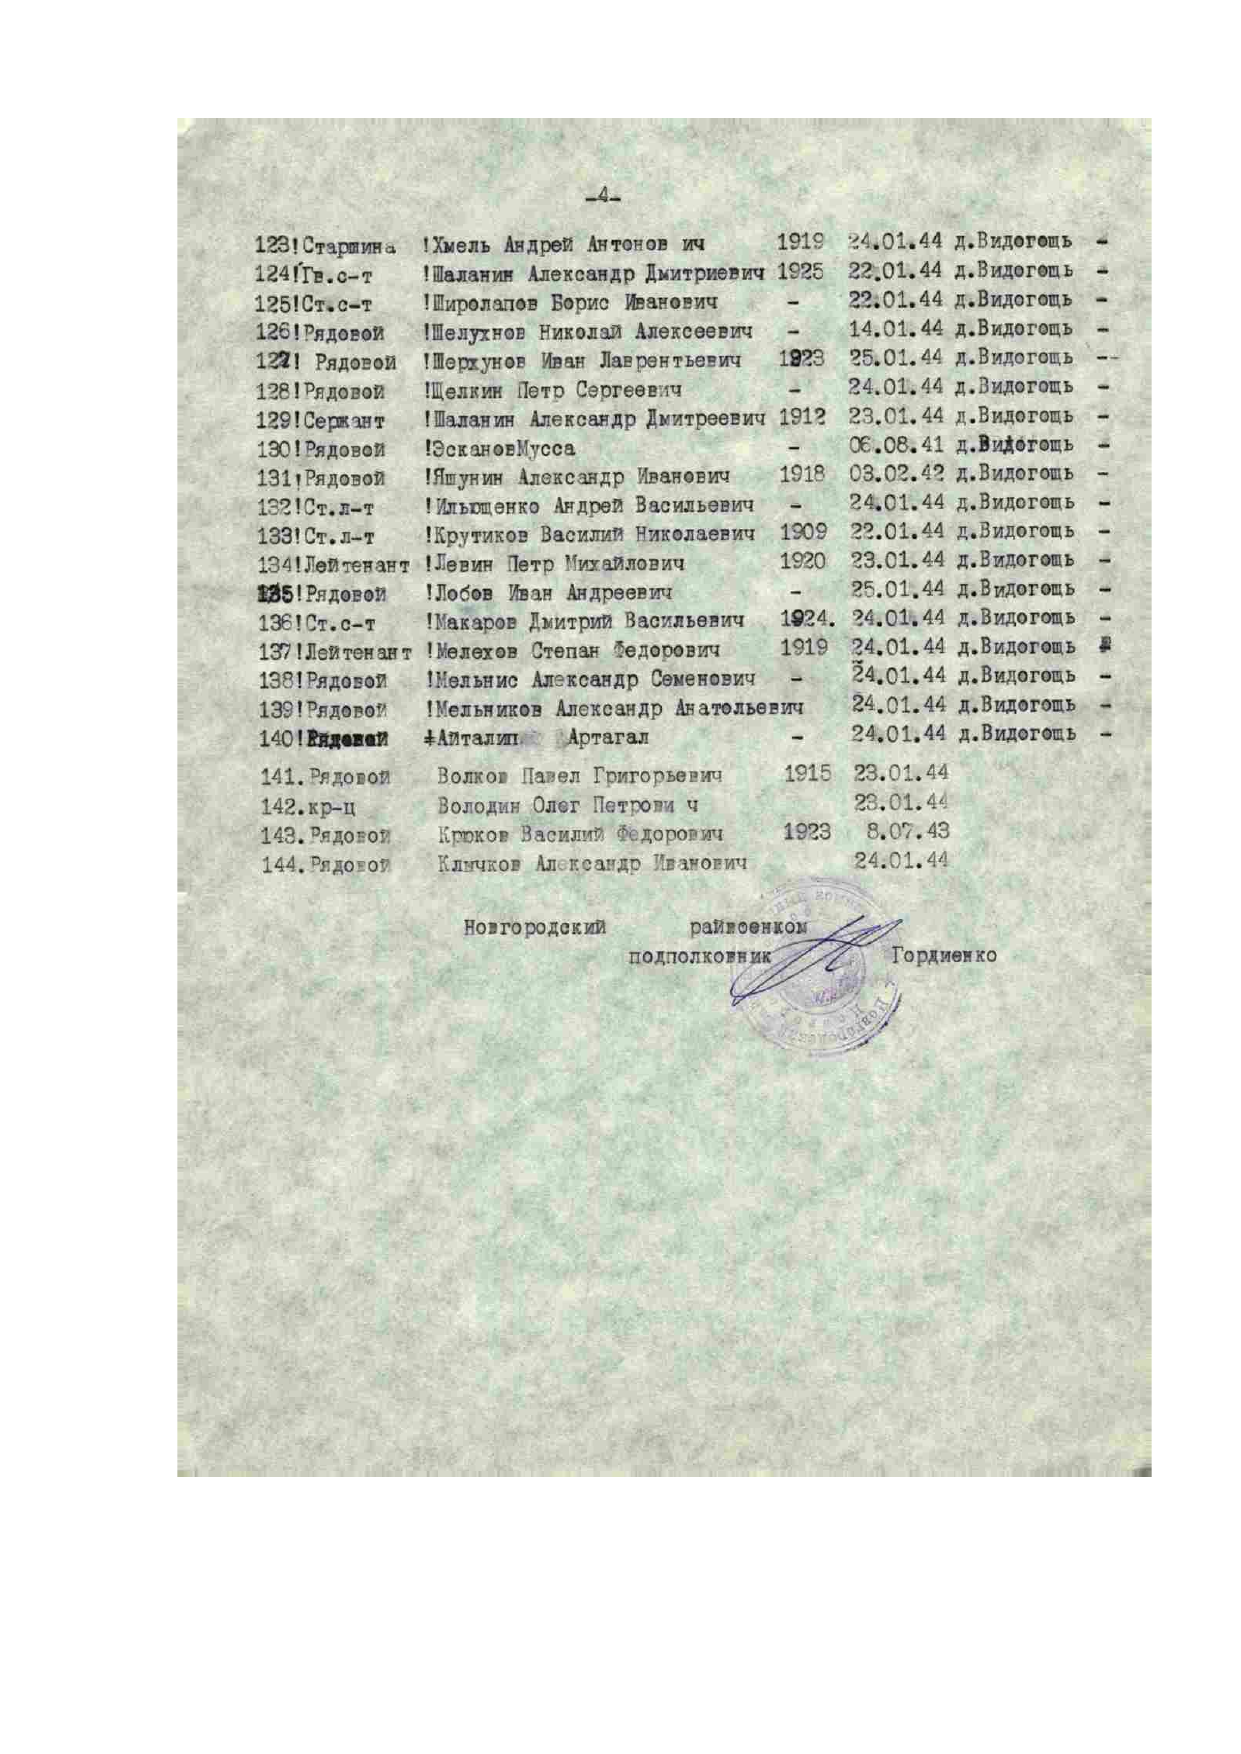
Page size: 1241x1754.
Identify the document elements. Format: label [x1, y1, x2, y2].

picture [177, 118, 1152, 1477]
